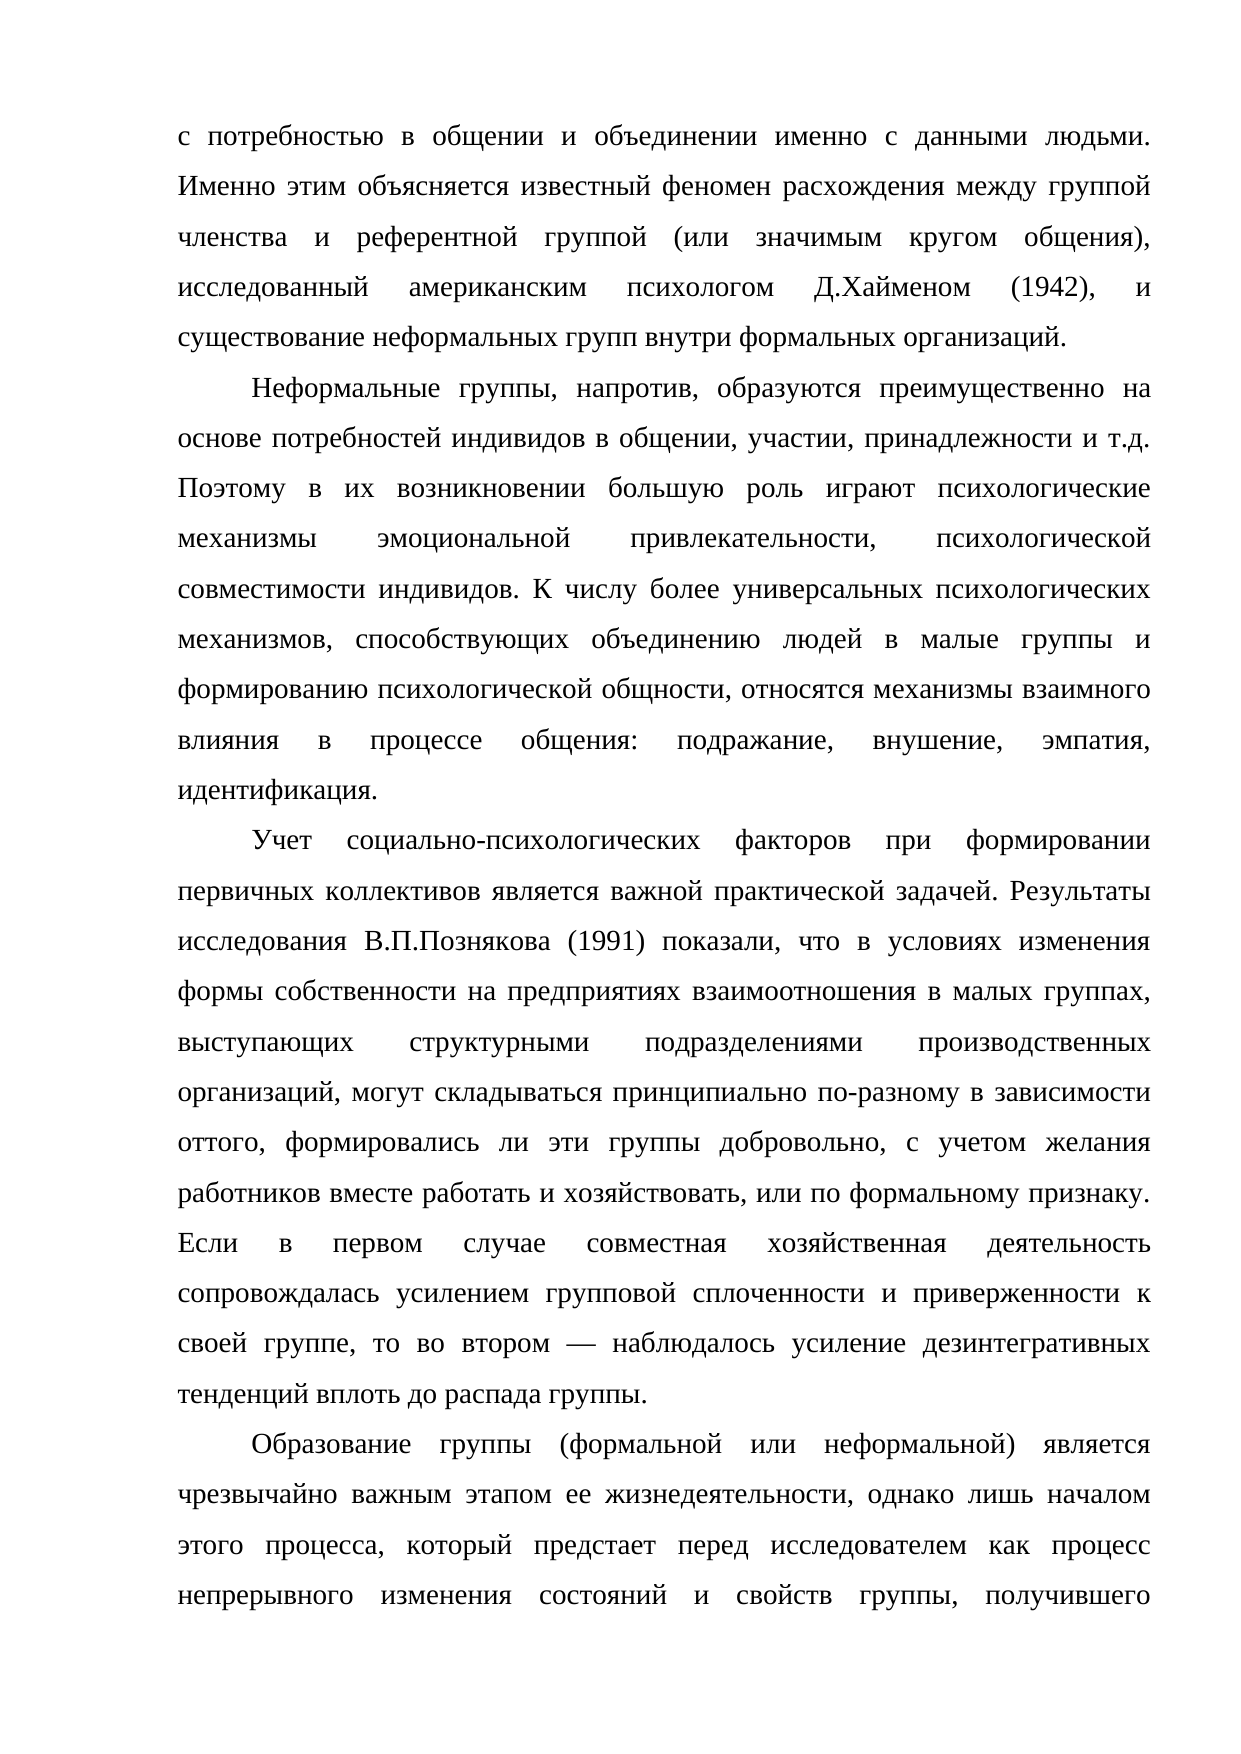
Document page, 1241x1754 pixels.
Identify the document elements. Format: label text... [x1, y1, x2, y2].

text Неформальные группы, напротив, образуются преимущественно на основе потребностей индивидов в общении, участии, принадлежности и т.д. Поэтому в их возникновении большую роль играют психологические механизмы эмоциональной привлекательности, психологической совместимости индивидов. К числу более универсальных психологических механизмов, способствующих объединению людей в малые группы и формированию психологической общности, относятся механизмы взаимного влияния в процессе общения: подражание, внушение, эмпатия, идентификация. [177, 370, 1152, 806]
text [177, 1426, 1152, 1611]
text Учет социально-психологических факторов при формировании первичных коллективов является важной практической задачей. Результаты исследования В.П.Познякова (1991) показали, что в условиях изменения формы собственности на предприятиях взаимоотношения в малых группах, выступающих структурными подразделениями производственных организаций, могут складываться принципиально по-разному в зависимости оттого, формировались ли эти группы добровольно, с учетом желания работников вместе работать и хозяйствовать, или по формальному признаку. Если в первом случае совместная хозяйственная деятельность сопровождалась усилением групповой сплоченности и приверженности к своей группе, то во втором — наблюдалось усиление дезинтегративных тенденций вплоть до распада группы. [177, 822, 1152, 1409]
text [177, 118, 1152, 353]
